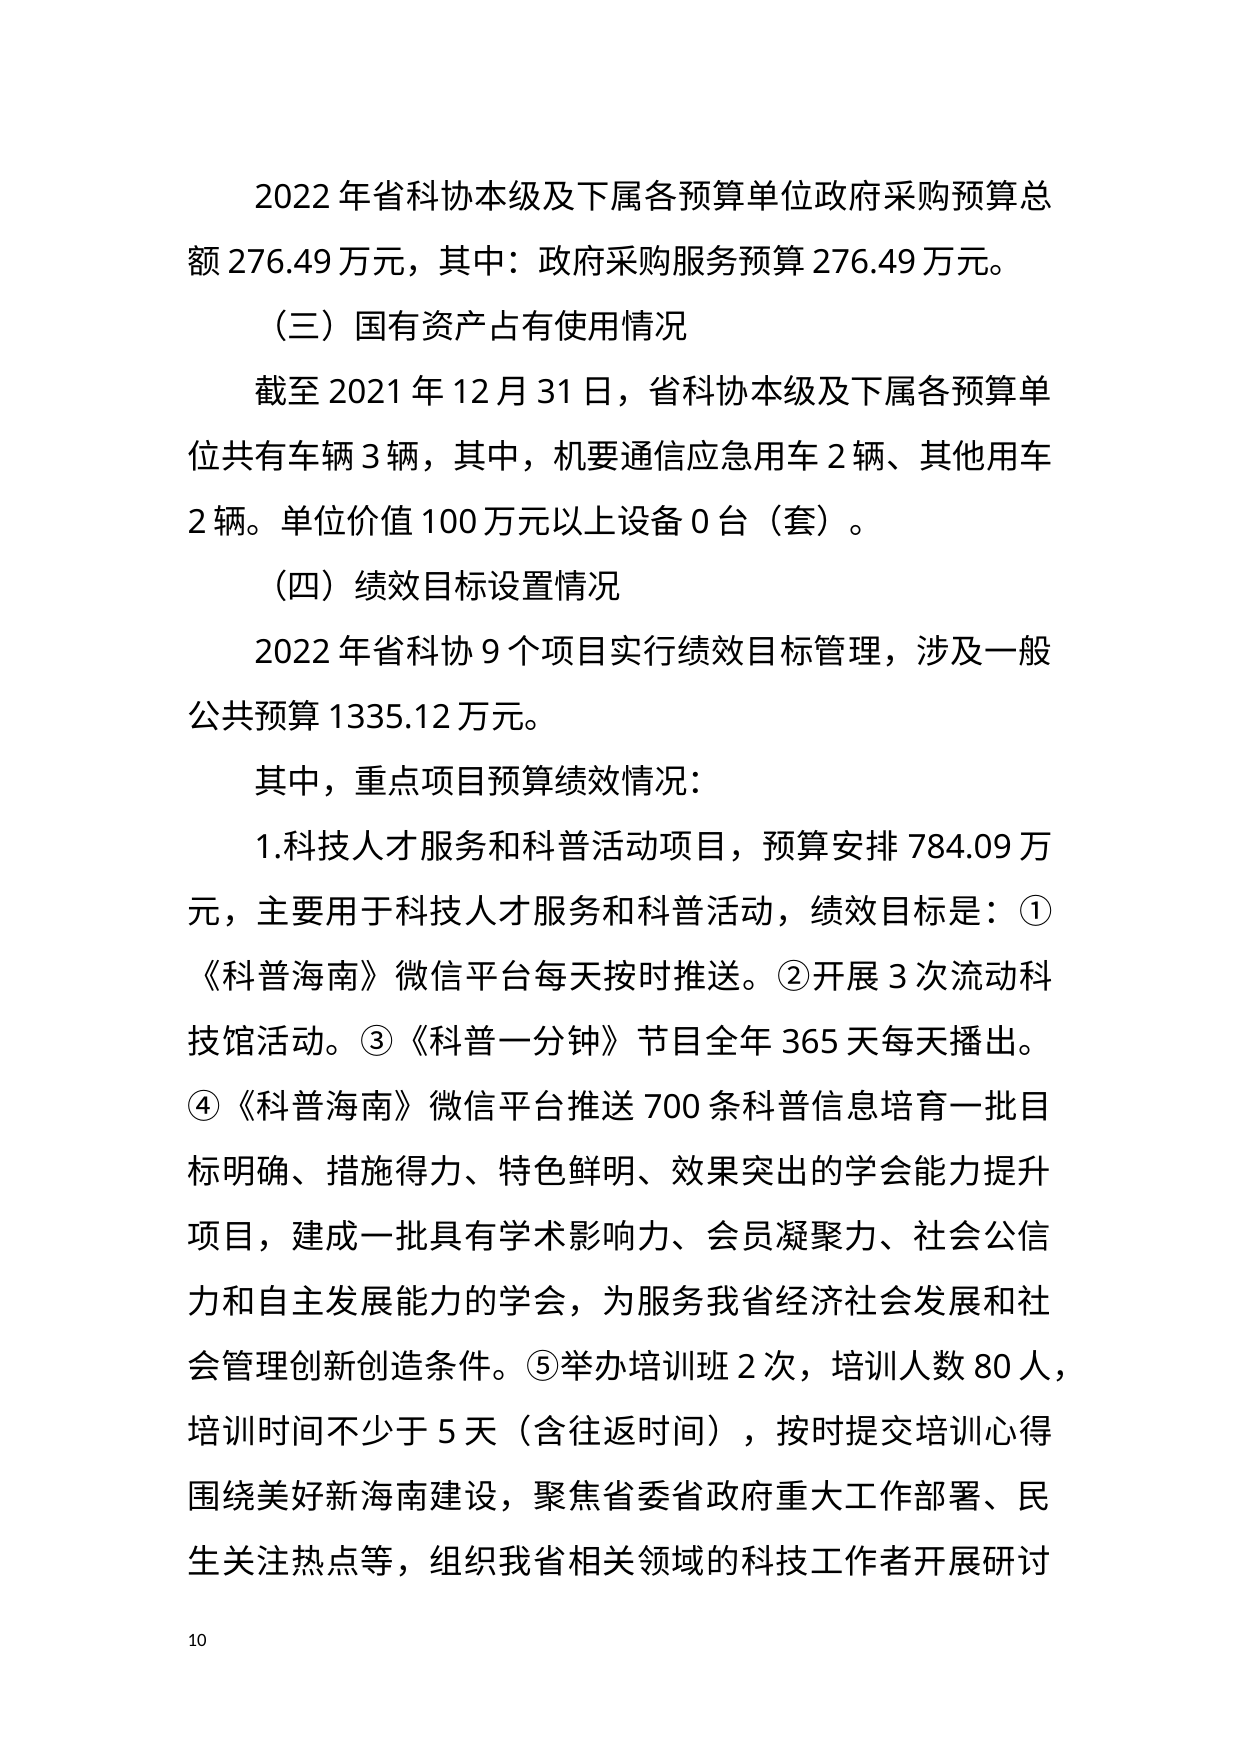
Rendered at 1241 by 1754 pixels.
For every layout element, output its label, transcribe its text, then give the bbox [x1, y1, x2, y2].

text （三）国有资产占有使用情况 [187, 292, 1053, 357]
text 2022年省科协9个项目实行绩效目标管理，涉及一般公共预算1335.12万元。 [187, 617, 1053, 747]
text 其中，重点项目预算绩效情况： [187, 747, 1053, 812]
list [187, 812, 1053, 1592]
text 截至2021年12月31日，省科协本级及下属各预算单位共有车辆3辆，其中，机要通信应急用车2辆、其他用车2辆。单位价值100万元以上设备0台（套）。 [187, 357, 1053, 552]
text 2022年省科协本级及下属各预算单位政府采购预算总额276.49万元，其中：政府采购服务预算276.49万元。 [187, 162, 1053, 292]
text （四）绩效目标设置情况 [187, 552, 1053, 617]
